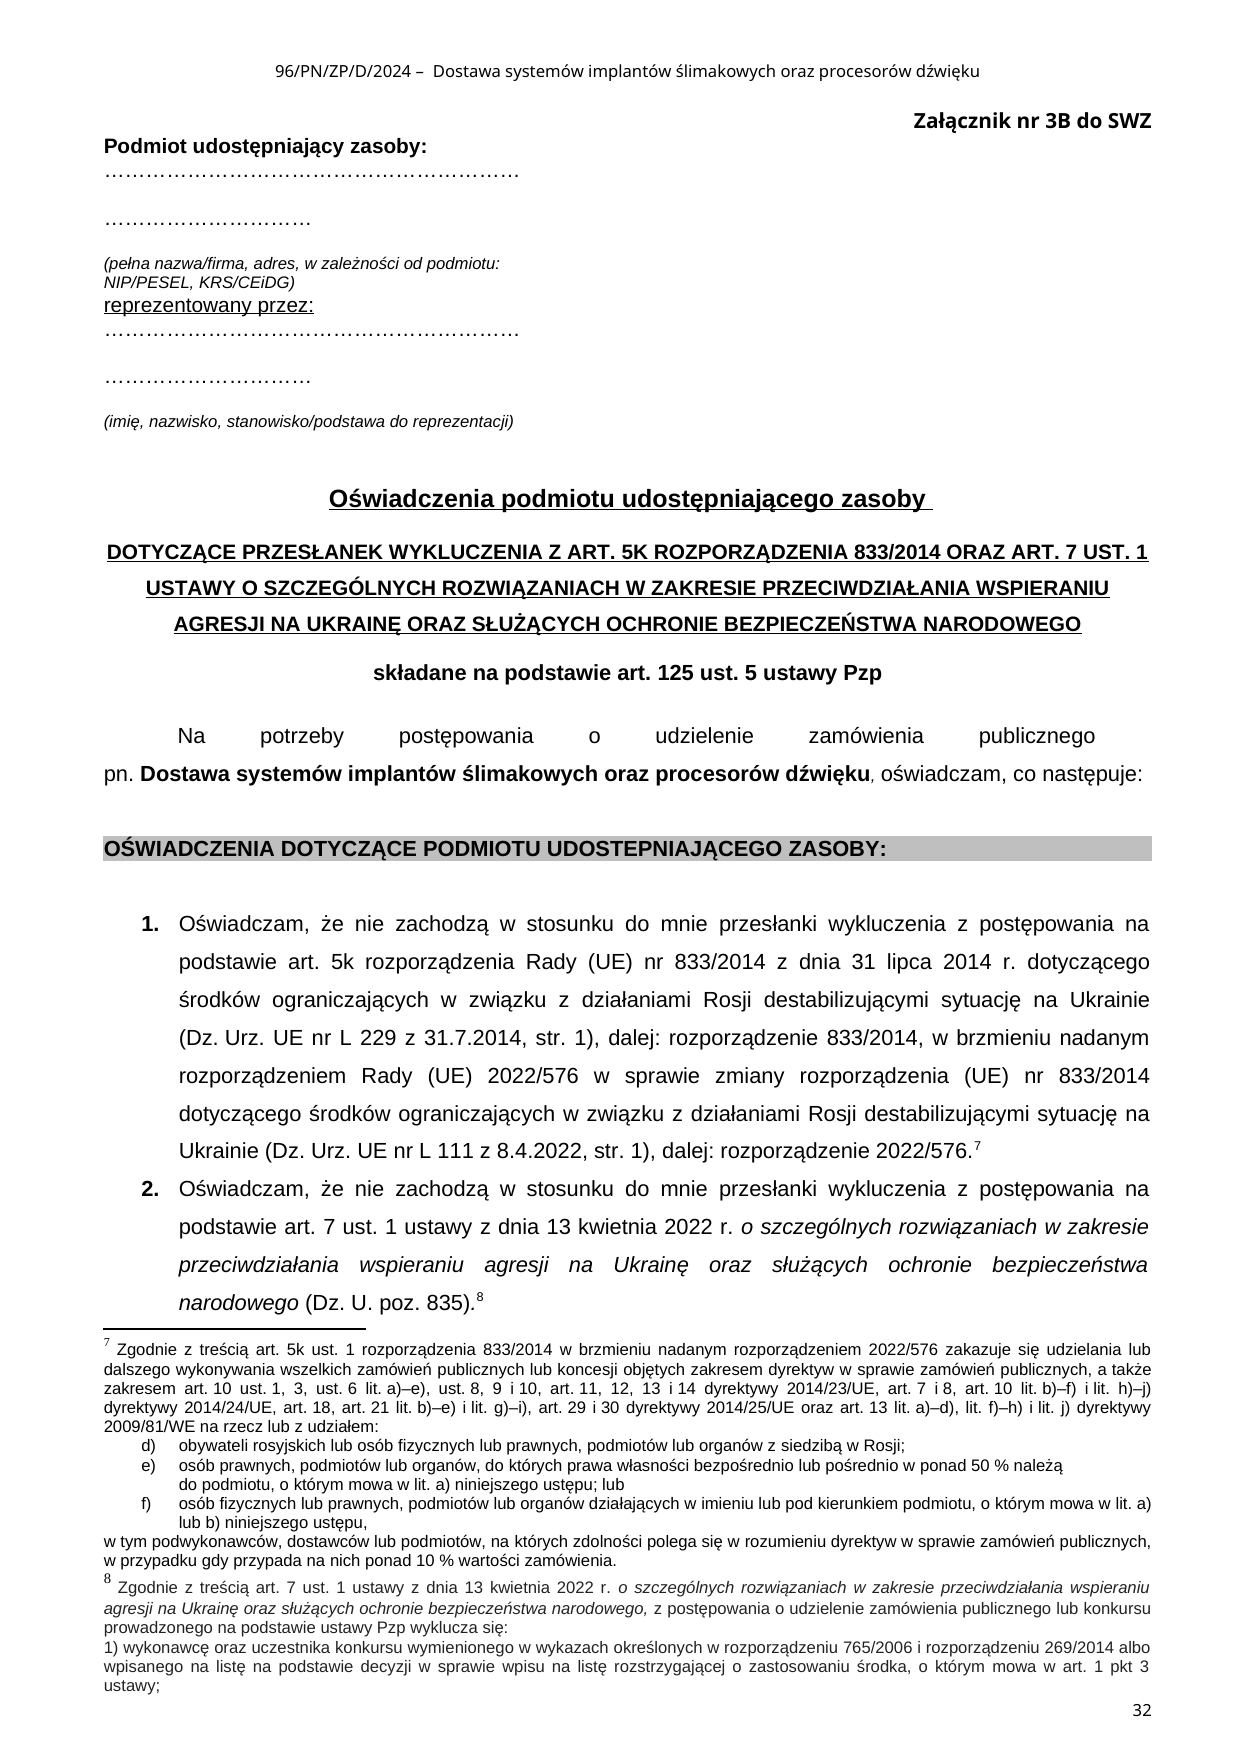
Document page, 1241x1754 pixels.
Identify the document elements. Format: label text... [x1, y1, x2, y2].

text (imię, nazwisko, stanowisko/podstawa do reprezentacji) [103, 412, 531, 431]
list Oświadczam, że nie zachodzą w stosunku do mnie przesłanki wykluczenia z postępowania na podstawie art. 7 ust. 1 ustawy z dnia 13 kwietnia 2022 r. o szczególnych rozwiązaniach w zakresie przeciwdziałania wspieraniu agresji na Ukrainę oraz służących ochronie bezpieczeństwa narodowego (Dz. U. poz. 835). [141, 1176, 1152, 1315]
text Oświadczenia podmiotu udostępniającego zasoby [103, 484, 1152, 513]
text Na potrzeby postępowania o udzielenie zamówienia publicznego pn. Dostawa systemów implantów ślimakowych oraz procesorów dźwięku, oświadczam, co następuje: [103, 723, 1152, 786]
text ……………………………………………………………………………… [103, 158, 531, 230]
text (pełna nazwa/firma, adres, w zależności od podmiotu: NIP/PESEL, KRS/CEiDG) [103, 254, 531, 292]
text ……………………………………………………………………………… [103, 316, 531, 388]
text Załącznik nr 3B do SWZ [103, 106, 1152, 134]
text OŚWIADCZENIA DOTYCZĄCE PODMIOTU UDOSTEPNIAJĄCEGO ZASOBY: [103, 836, 1152, 861]
text Podmiot udostępniający zasoby: [103, 134, 1152, 158]
text DOTYCZĄCE PRZESŁANEK WYKLUCZENIA Z ART. 5K ROZPORZĄDZENIA 833/2014 ORAZ ART. 7 UST. 1 USTAWY o szczególnych rozwiązaniach w zakresie przeciwdziałania wspieraniu agresji na Ukrainę oraz służących ochronie bezpieczeństwa narodowego [103, 540, 1152, 636]
text składane na podstawie art. 125 ust. 5 ustawy Pzp [103, 660, 1152, 685]
list Oświadczam, że nie zachodzą w stosunku do mnie przesłanki wykluczenia z postępowania na podstawie art. 5k rozporządzenia Rady (UE) nr 833/2014 z dnia 31 lipca 2014 r. dotyczącego środków ograniczających w związku z działaniami Rosji destabilizującymi sytuację na Ukrainie (Dz. Urz. UE nr L 229 z 31.7.2014, str. 1), dalej: rozporządzenie 833/2014, w brzmieniu nadanym rozporządzeniem Rady (UE) 2022/576 w sprawie zmiany rozporządzenia (UE) nr 833/2014 dotyczącego środków ograniczających w związku z działaniami Rosji destabilizującymi sytuację na Ukrainie (Dz. Urz. UE nr L 111 z 8.4.2022, str. 1), dalej: rozporządzenie 2022/576. [141, 911, 1152, 1163]
text reprezentowany przez: [103, 292, 1152, 316]
